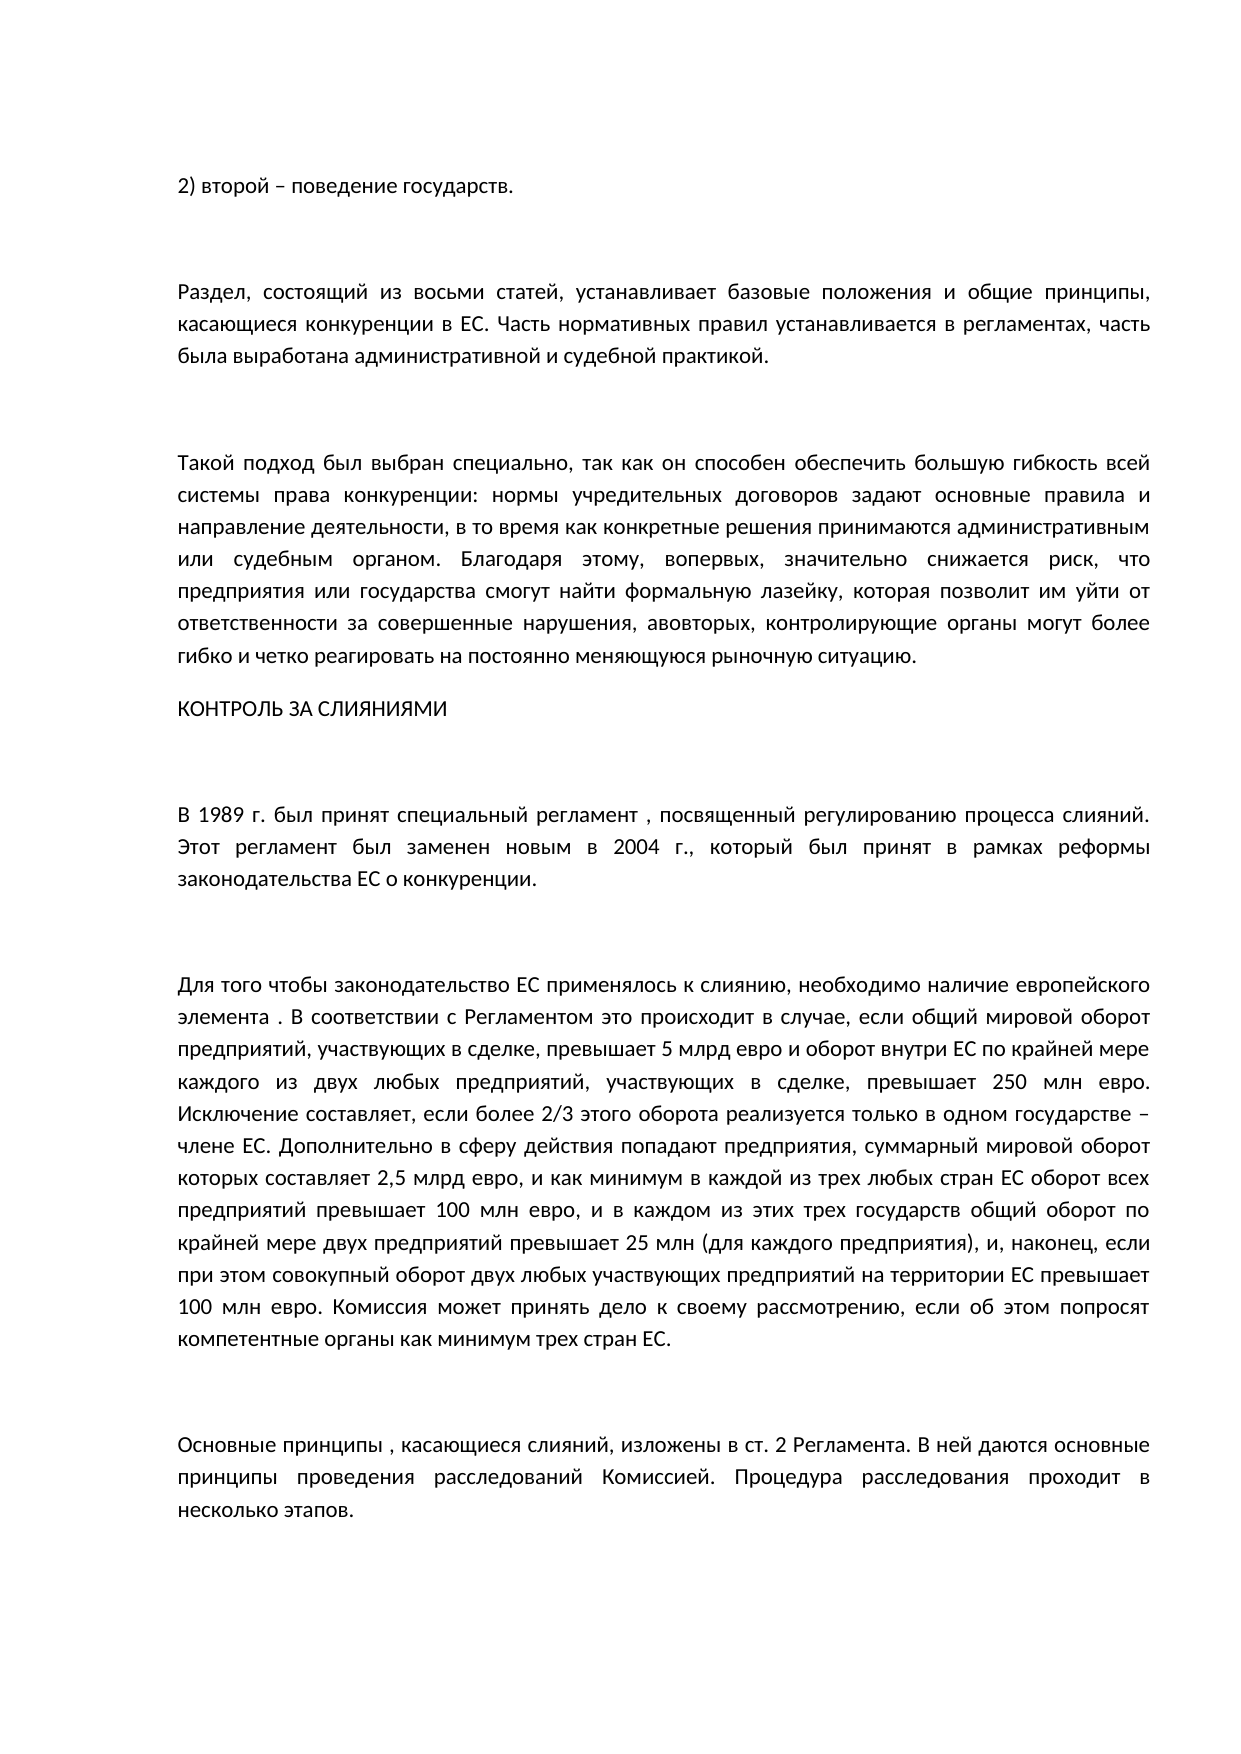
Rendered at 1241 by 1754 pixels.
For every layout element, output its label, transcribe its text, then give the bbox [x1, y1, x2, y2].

text В 1989 г. был принят специальный регламент , посвященный регулированию процесса слияний. Этот регламент был заменен новым в 2004 г., который был принят в рамках реформы законодательства ЕС о конкуренции. [177, 800, 1152, 892]
text КОНТРОЛЬ ЗА СЛИЯНИЯМИ [177, 694, 1152, 722]
text Раздел, состоящий из восьми статей, устанавливает базовые положения и общие принципы, касающиеся конкуренции в ЕС. Часть нормативных правил устанавливается в регламентах, часть была выработана административной и судебной практикой. [177, 277, 1152, 369]
text Основные принципы , касающиеся слияний, изложены в ст. 2 Регламента. В ней даются основные принципы проведения расследований Комиссией. Процедура расследования проходит в несколько этапов. [177, 1430, 1152, 1523]
text Такой подход был выбран специально, так как он способен обеспечить большую гибкость всей системы права конкуренции: нормы учредительных договоров задают основные правила и направление деятельности, в то время как конкретные решения принимаются административным или судебным органом. Благодаря этому, вопервых, значительно снижается риск, что предприятия или государства смогут найти формальную лазейку, которая позволит им уйти от ответственности за совершенные нарушения, авовторых, контролирующие органы могут более гибко и четко реагировать на постоянно меняющуюся рыночную ситуацию. [177, 448, 1152, 669]
text 2) второй – поведение государств. [177, 171, 1152, 199]
text Для того чтобы законодательство ЕС применялось к слиянию, необходимо наличие европейского элемента . В соответствии с Регламентом это происходит в случае, если общий мировой оборот предприятий, участвующих в сделке, превышает 5 млрд евро и оборот внутри ЕС по крайней мере каждого из двух любых предприятий, участвующих в сделке, превышает 250 млн евро. Исключение составляет, если более 2/3 этого оборота реализуется только в одном государстве – члене ЕС. Дополнительно в сферу действия попадают предприятия, суммарный мировой оборот которых составляет 2,5 млрд евро, и как минимум в каждой из трех любых стран ЕС оборот всех предприятий превышает 100 млн евро, и в каждом из этих трех государств общий оборот по крайней мере двух предприятий превышает 25 млн (для каждого предприятия), и, наконец, если при этом совокупный оборот двух любых участвующих предприятий на территории ЕС превышает 100 млн евро. Комиссия может принять дело к своему рассмотрению, если об этом попросят компетентные органы как минимум трех стран ЕС. [177, 970, 1152, 1352]
